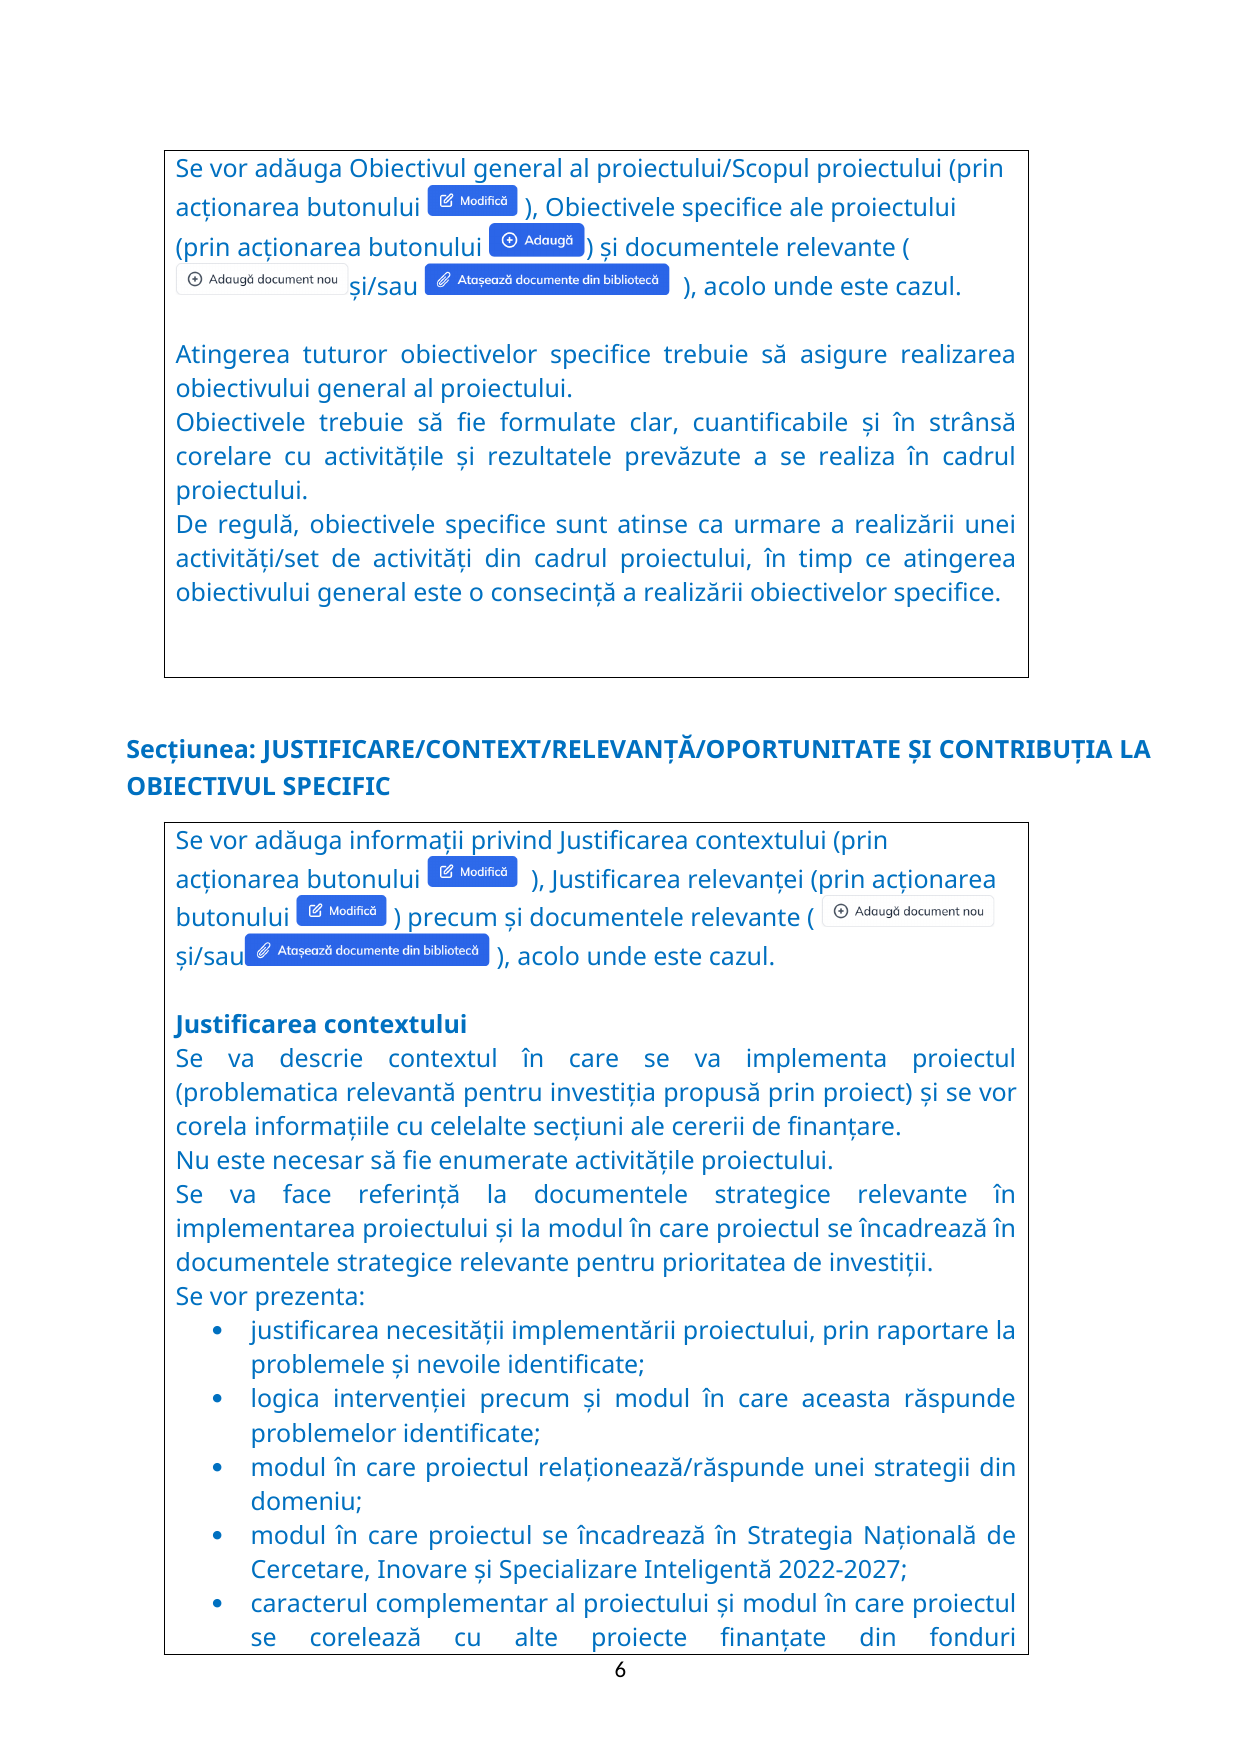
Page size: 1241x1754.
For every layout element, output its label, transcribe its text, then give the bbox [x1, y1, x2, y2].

picture [175, 263, 349, 295]
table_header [165, 823, 1028, 1654]
picture [488, 223, 586, 257]
text Secțiunea: JUSTIFICARE/CONTEXT/RELEVANȚĂ/OPORTUNITATE ȘI CONTRIBUȚIA LA OBIECTIVUL SPECIFIC [126, 731, 1152, 802]
picture [821, 895, 995, 927]
picture [424, 263, 670, 295]
picture [427, 856, 518, 888]
picture [244, 933, 490, 966]
picture [296, 895, 387, 927]
table_header Se vor adăuga Obiectivul general al proiectului/Scopul proiectului (prin acționarea butonului ), Obiectivele specifice ale proiectului (prin acționarea butonului ) și documentele relevante ( și/sau ), acolo unde este cazul. Atingerea tuturor obiectivelor specifice trebuie să asigure realizarea obiectivului general al proiectului. Obiectivele trebuie să fie formulate clar, cuantificabile și în strânsă corelare cu activităţile şi rezultatele prevăzute a se realiza în cadrul proiectului. De regulă, obiectivele specifice sunt atinse ca urmare a realizării unei activităţi/set de activităţi din cadrul proiectului, în timp ce atingerea obiectivului general este o consecinţă a realizării obiectivelor specifice. [165, 151, 1028, 677]
picture [427, 185, 518, 217]
